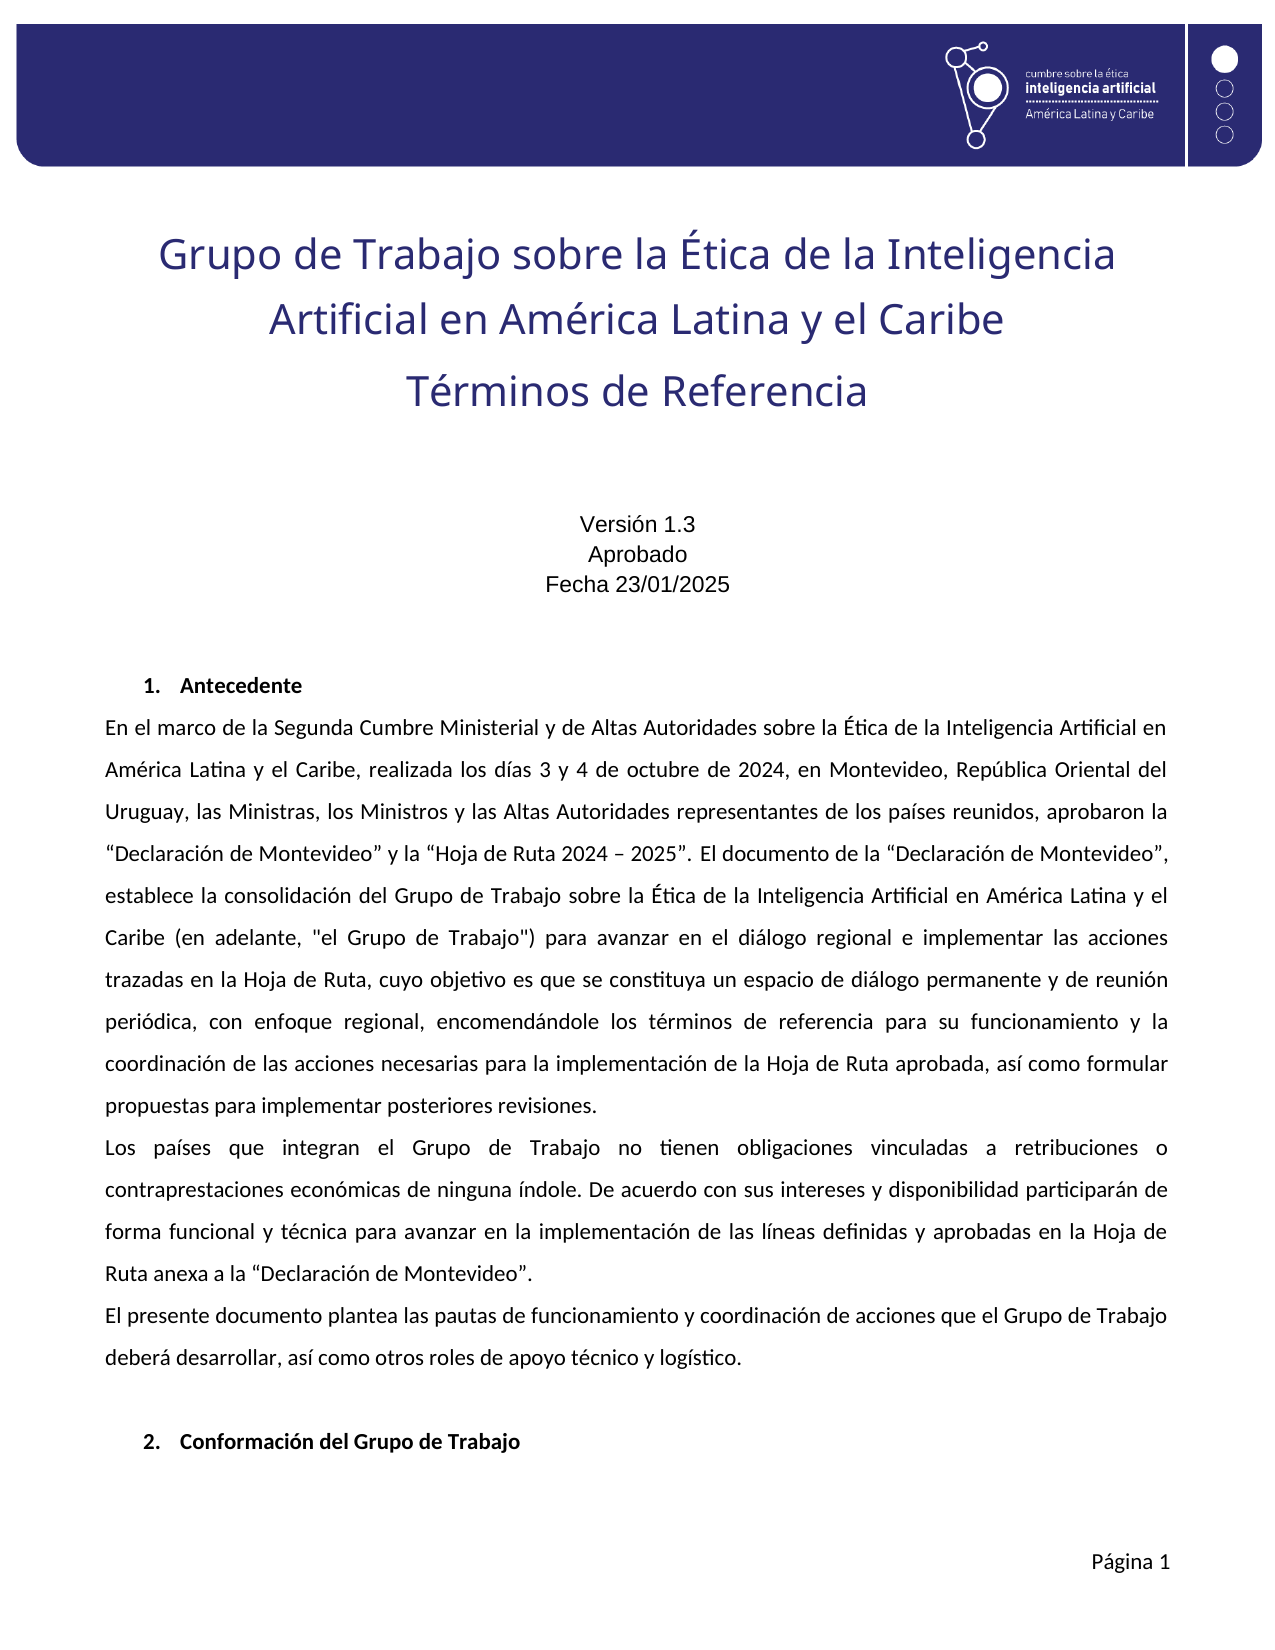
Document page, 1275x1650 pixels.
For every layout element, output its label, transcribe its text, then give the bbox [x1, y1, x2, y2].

text Versión 1.3 [105, 511, 1170, 537]
text En el marco de la Segunda Cumbre Ministerial y de Altas Autoridades sobre la Ética de la Inteligencia Artificial en América Latina y el Caribe, realizada los días 3 y 4 de octubre de 2024, en Montevideo, República Oriental del Uruguay, las Ministras, los Ministros y las Altas Autoridades representantes de los países reunidos, aprobaron la “Declaración de Montevideo” y la “Hoja de Ruta 2024 – 2025”. El documento de la “Declaración de Montevideo”, establece la consolidación del Grupo de Trabajo sobre la Ética de la Inteligencia Artificial en América Latina y el Caribe (en adelante, "el Grupo de Trabajo") para avanzar en el diálogo regional e implementar las acciones trazadas en la Hoja de Ruta, cuyo objetivo es que se constituya un espacio de diálogo permanente y de reunión periódica, con enfoque regional, encomendándole los términos de referencia para su funcionamiento y la coordinación de las acciones necesarias para la implementación de la Hoja de Ruta aprobada, así como formular propuestas para implementar posteriores revisiones. [105, 713, 1170, 1119]
list Conformación del Grupo de Trabajo [143, 1427, 1170, 1455]
title Grupo de Trabajo sobre la Ética de la Inteligencia Artificial en América Latina y el Caribe [105, 225, 1170, 347]
text Los países que integran el Grupo de Trabajo no tienen obligaciones vinculadas a retribuciones o contraprestaciones económicas de ninguna índole. De acuerdo con sus intereses y disponibilidad participarán de forma funcional y técnica para avanzar en la implementación de las líneas definidas y aprobadas en la Hoja de Ruta anexa a la “Declaración de Montevideo”. [105, 1133, 1170, 1287]
text Fecha 23/01/2025 [105, 571, 1170, 598]
text Aprobado [105, 541, 1170, 567]
text El presente documento plantea las pautas de funcionamiento y coordinación de acciones que el Grupo de Trabajo deberá desarrollar, así como otros roles de apoyo técnico y logístico. [105, 1301, 1170, 1371]
title Términos de Referencia [105, 362, 1170, 418]
list Antecedente [143, 671, 1170, 699]
picture [0, 24, 1275, 181]
